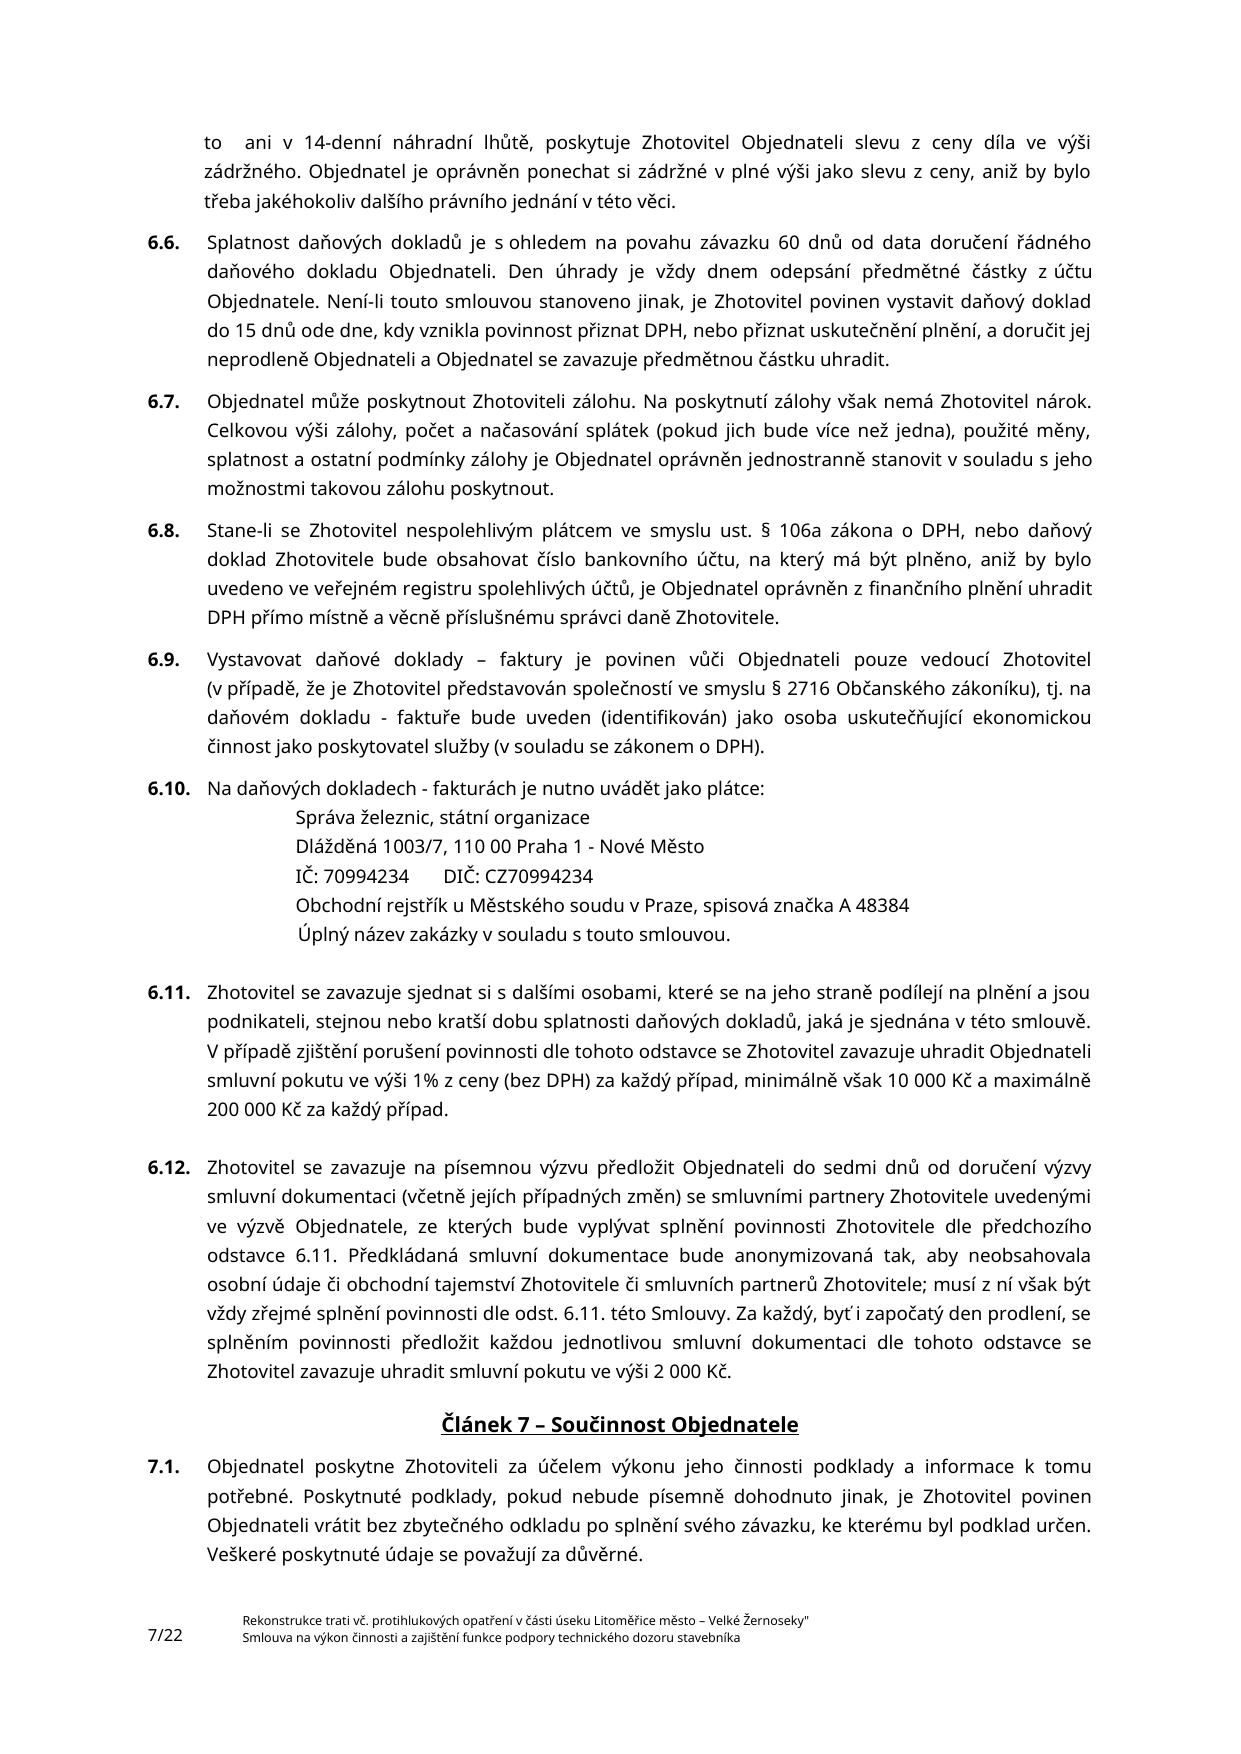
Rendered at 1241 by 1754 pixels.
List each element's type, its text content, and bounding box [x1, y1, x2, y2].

text 7.1. Objednatel poskytne Zhotoviteli za účelem výkonu jeho činnosti podklady a informace k tomu potřebné. Poskytnuté podklady, pokud nebude písemně dohodnuto jinak, je Zhotovitel povinen Objednateli vrátit bez zbytečného odkladu po splnění svého závazku, ke kterému byl podklad určen. Veškeré poskytnuté údaje se považují za důvěrné. [148, 1451, 1092, 1567]
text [148, 126, 1092, 214]
text 6.6. Splatnost daňových dokladů je s ohledem na povahu závazku 60 dnů od data doručení řádného daňového dokladu Objednateli. Den úhrady je vždy dnem odepsání předmětné částky z účtu Objednatele. Není-li touto smlouvou stanoveno jinak, je Zhotovitel povinen vystavit daňový doklad do 15 dnů ode dne, kdy vznikla povinnost přiznat DPH, nebo přiznat uskutečnění plnění, a doručit jej neprodleně Objednateli a Objednatel se zavazuje předmětnou částku uhradit. [148, 226, 1092, 372]
text 6.7. Objednatel může poskytnout Zhotoviteli zálohu. Na poskytnutí zálohy však nemá Zhotovitel nárok. Celkovou výši zálohy, počet a načasování splátek (pokud jich bude více než jedna), použité měny, splatnost a ostatní podmínky zálohy je Objednatel oprávněn jednostranně stanovit v souladu s jeho možnostmi takovou zálohu poskytnout. [148, 385, 1092, 501]
text 6.11. Zhotovitel se zavazuje sjednat si s dalšími osobami, které se na jeho straně podílejí na plnění a jsou podnikateli, stejnou nebo kratší dobu splatnosti daňových dokladů, jaká je sjednána v této smlouvě. V případě zjištění porušení povinnosti dle tohoto odstavce se Zhotovitel zavazuje uhradit Objednateli smluvní pokutu ve výši 1% z ceny (bez DPH) za každý případ, minimálně však 10 000 Kč a maximálně 200 000 Kč za každý případ. [148, 976, 1092, 1122]
text 6.10. Na daňových dokladech - fakturách je nutno uvádět jako plátce: [148, 772, 1092, 801]
text 6.9. Vystavovat daňové doklady – faktury je povinen vůči Objednateli pouze vedoucí Zhotovitel (v případě, že je Zhotovitel představován společností ve smyslu § 2716 Občanského zákoníku), tj. na daňovém dokladu - faktuře bude uveden (identifikován) jako osoba uskutečňující ekonomickou činnost jako poskytovatel služby (v souladu se zákonem o DPH). [148, 643, 1092, 760]
subtitle Článek 7 – Součinnost Objednatele [148, 1410, 1092, 1438]
text Dlážděná 1003/7, 110 00 Praha 1 - Nové Město [148, 831, 1092, 860]
text 6.8. Stane-li se Zhotovitel nespolehlivým plátcem ve smyslu ust. § 106a zákona o DPH, nebo daňový doklad Zhotovitele bude obsahovat číslo bankovního účtu, na který má být plněno, aniž by bylo uvedeno ve veřejném registru spolehlivých účtů, je Objednatel oprávněn z finančního plnění uhradit DPH přímo místně a věcně příslušnému správci daně Zhotovitele. [148, 514, 1092, 631]
text Obchodní rejstřík u Městského soudu v Praze, spisová značka A 48384 [148, 889, 1092, 918]
text 6.12. Zhotovitel se zavazuje na písemnou výzvu předložit Objednateli do sedmi dnů od doručení výzvy smluvní dokumentaci (včetně jejích případných změn) se smluvními partnery Zhotovitele uvedenými ve výzvě Objednatele, ze kterých bude vyplývat splnění povinnosti Zhotovitele dle předchozího odstavce 6.11. Předkládaná smluvní dokumentace bude anonymizovaná tak, aby neobsahovala osobní údaje či obchodní tajemství Zhotovitele či smluvních partnerů Zhotovitele; musí z ní však být vždy zřejmé splnění povinnosti dle odst. 6.11. této Smlouvy. Za každý, byť i započatý den prodlení, se splněním povinnosti předložit každou jednotlivou smluvní dokumentaci dle tohoto odstavce se Zhotovitel zavazuje uhradit smluvní pokutu ve výši 2 000 Kč. [148, 1151, 1092, 1385]
text Správa železnic, státní organizace [148, 801, 1092, 831]
text Úplný název zakázky v souladu s touto smlouvou. [148, 918, 1092, 947]
text IČ: 70994234 DIČ: CZ70994234 [148, 860, 1092, 889]
